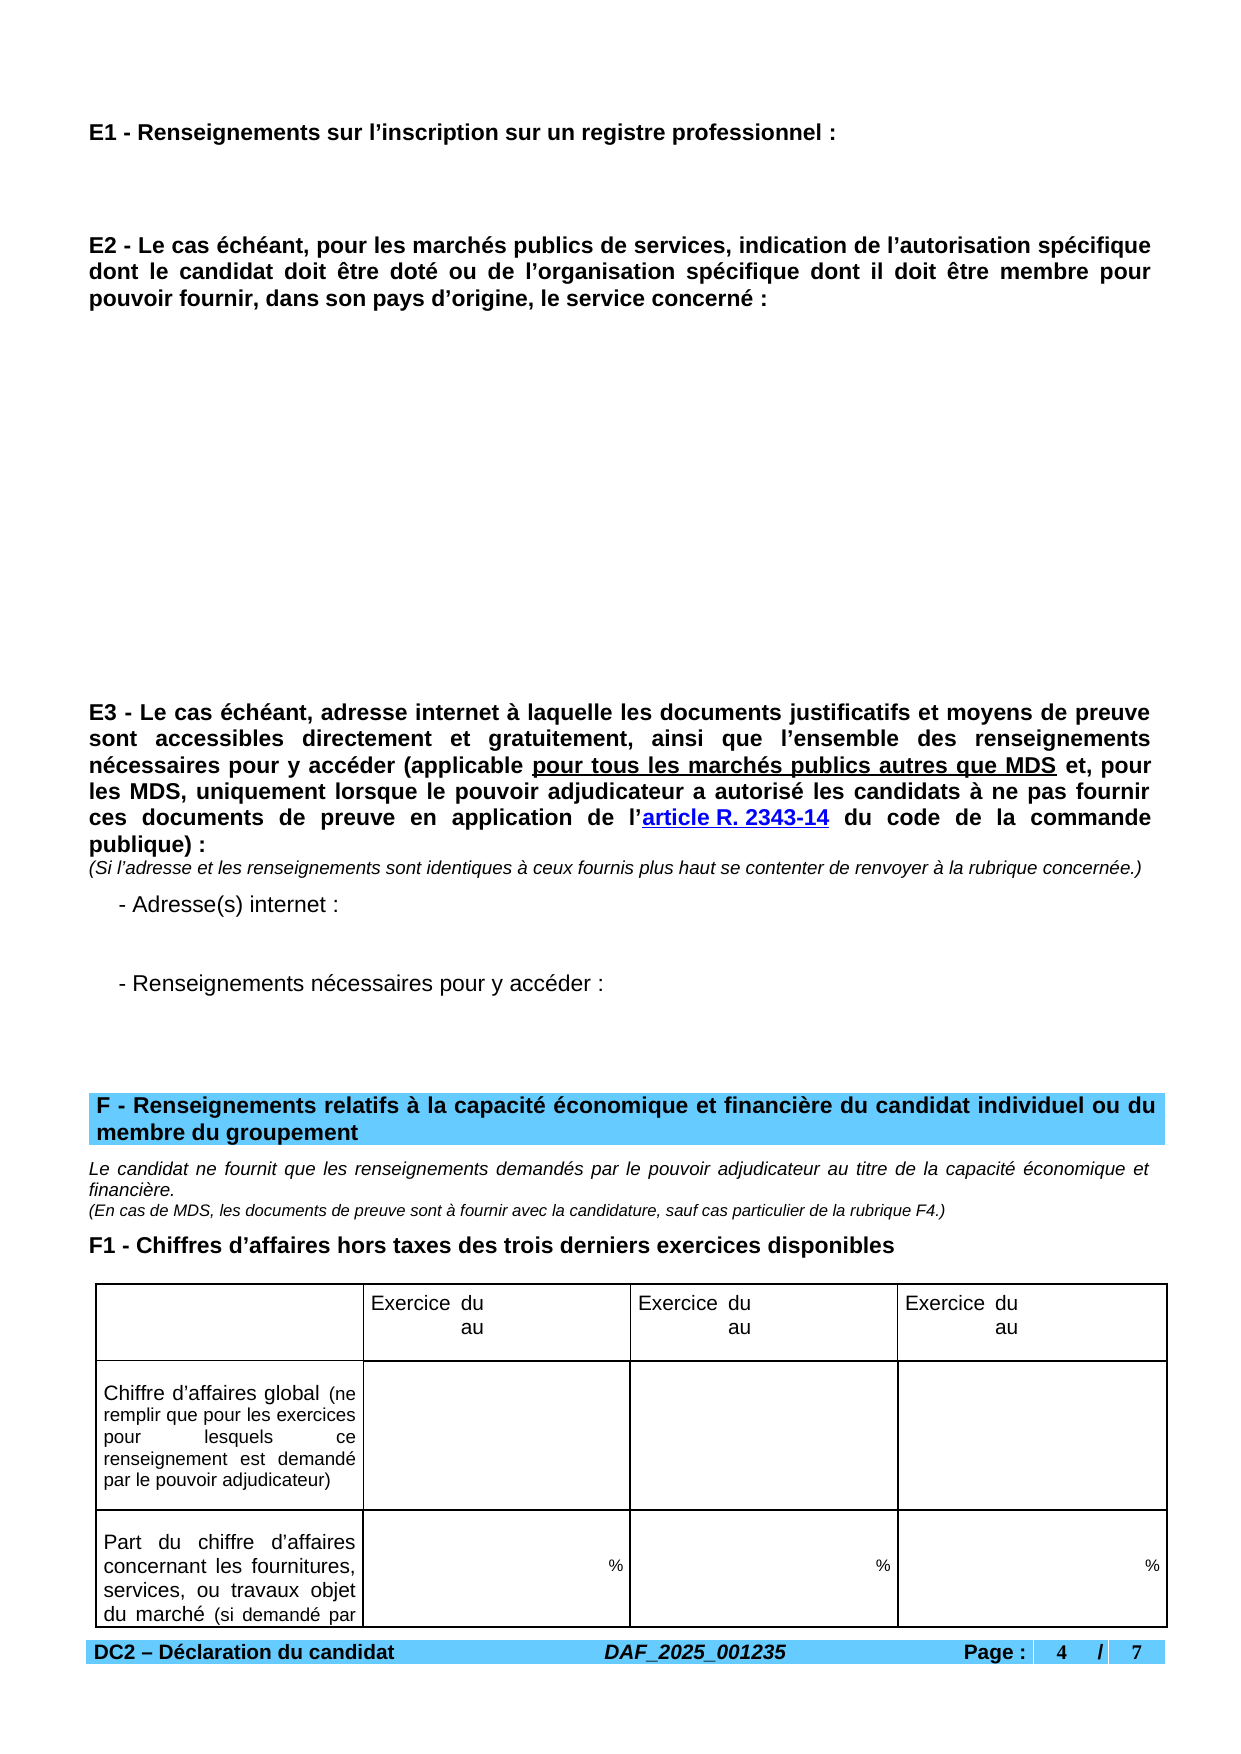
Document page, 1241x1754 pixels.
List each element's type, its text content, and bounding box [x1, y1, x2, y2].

text E3 - Le cas échéant, adresse internet à laquelle les documents justificatifs et moyens de preuve sont accessibles directement et gratuitement, ainsi que l’ensemble des renseignements nécessaires pour y accéder (applicable pour tous les marchés publics autres que MDS et, pour les MDS, uniquement lorsque le pouvoir adjudicateur a autorisé les candidats à ne pas fournir ces documents de preuve en application de l’article R. 2343-14 du code de la commande publique) : [89, 699, 1152, 857]
text (En cas de MDS, les documents de preuve sont à fournir avec la candidature, sauf cas particulier de la rubrique F4.) [89, 1201, 1152, 1220]
table_header Exercice du au [631, 1285, 897, 1359]
table_header F - Renseignements relatifs à la capacité économique et financière du candidat individuel ou du membre du groupement [89, 1093, 1165, 1145]
table_header [97, 1285, 363, 1359]
table_header Exercice du au [898, 1285, 1166, 1359]
text (Si l’adresse et les renseignements sont identiques à ceux fournis plus haut se contenter de renvoyer à la rubrique concernée.) [89, 857, 1152, 879]
table_cell [899, 1362, 1166, 1509]
table_cell % [631, 1511, 897, 1626]
table_cell % [364, 1511, 629, 1626]
text - Adresse(s) internet : [118, 891, 1152, 917]
text E2 - Le cas échéant, pour les marchés publics de services, indication de l’autorisation spécifique dont le candidat doit être doté ou de l’organisation spécifique dont il doit être membre pour pouvoir fournir, dans son pays d’origine, le service concerné : [89, 232, 1152, 311]
table_cell [631, 1362, 897, 1509]
table_cell % [899, 1511, 1166, 1626]
text Le candidat ne fournit que les renseignements demandés par le pouvoir adjudicateur au titre de la capacité économique et financière. [89, 1158, 1152, 1201]
text E1 - Renseignements sur l’inscription sur un registre professionnel : [89, 119, 1152, 146]
text F1 - Chiffres d’affaires hors taxes des trois derniers exercices disponibles [89, 1232, 1152, 1259]
table_cell Chiffre d’affaires global (ne remplir que pour les exercices pour lesquels ce renseignement est demandé par le pouvoir adjudicateur) [97, 1361, 363, 1509]
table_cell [97, 1511, 362, 1626]
text - Renseignements nécessaires pour y accéder : [118, 970, 1152, 997]
table_cell [364, 1362, 629, 1509]
table_header Exercice du au [364, 1285, 630, 1359]
